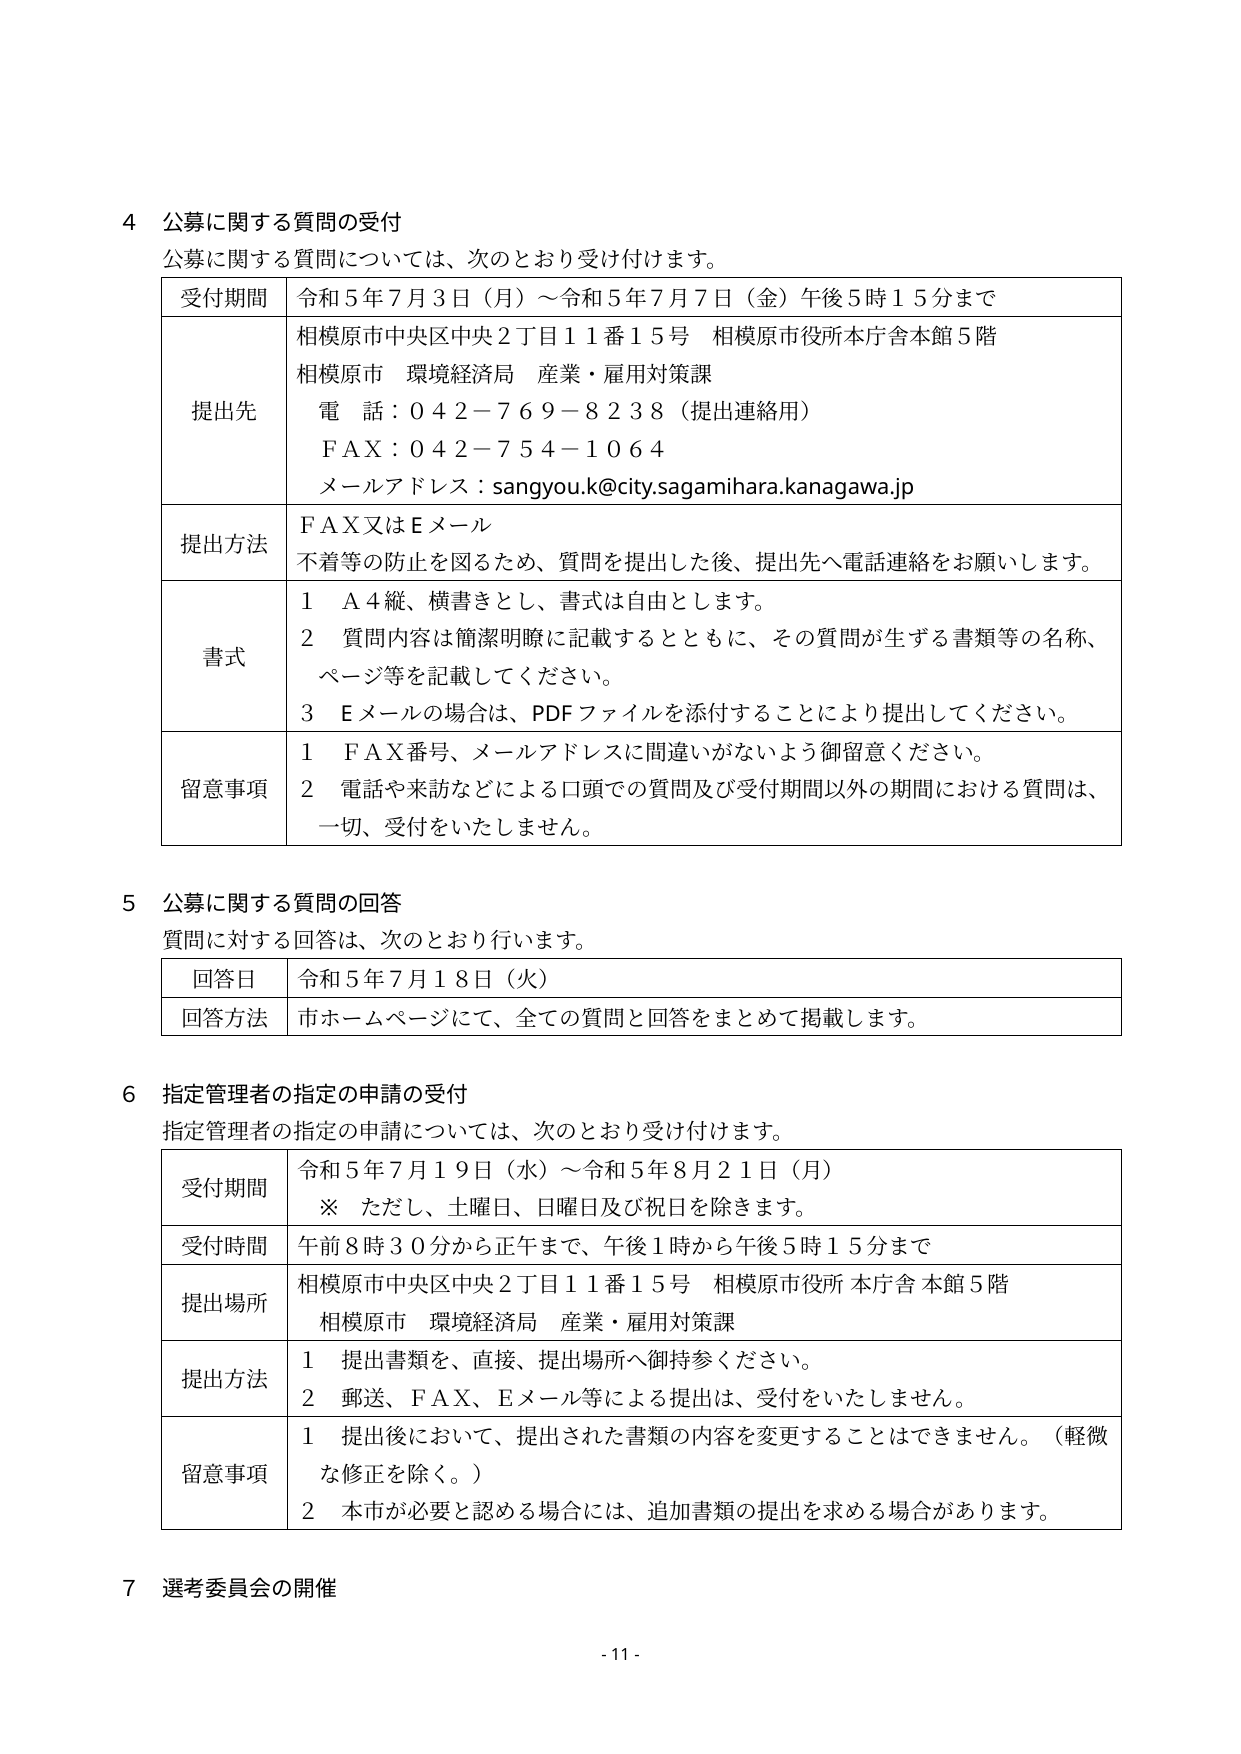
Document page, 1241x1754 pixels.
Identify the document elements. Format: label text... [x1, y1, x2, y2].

table_cell １ ＦＡＸ番号、メールアドレスに間違いがないよう御留意ください。 ２ 電話や来訪などによる口頭での質問及び受付期間以外の期間における質問は、一切、受付をいたしません。 [287, 732, 1121, 845]
table_cell １ Ａ４縦、横書きとし、書式は自由とします。 ２ 質問内容は簡潔明瞭に記載するとともに、その質問が生ずる書類等の名称、ページ等を記載してください。 ３ Eメールの場合は、PDFファイルを添付することにより提出してください。 [287, 581, 1121, 731]
text 公募に関する質問については、次のとおり受け付けます。 [118, 239, 1122, 277]
text ７ 選考委員会の開催 [118, 1568, 1122, 1605]
table_header 受付期間 [162, 278, 286, 316]
table_cell 提出方法 [162, 1341, 287, 1416]
table_header 令和５年７月１９日（水）～令和５年８月２１日（月） ※ ただし、土曜日、日曜日及び祝日を除きます。 [288, 1150, 1121, 1225]
table_cell 留意事項 [162, 1417, 287, 1529]
table_header 令和５年７月３日（月）～令和５年７月７日（金）午後５時１５分まで [287, 278, 1121, 316]
table_cell 提出方法 [162, 505, 286, 580]
table_header 受付期間 [162, 1150, 287, 1225]
text ５ 公募に関する質問の回答 [118, 883, 1122, 921]
text ６ 指定管理者の指定の申請の受付 [118, 1074, 1122, 1111]
table_cell 相模原市中央区中央２丁目１１番１５号 相模原市役所本庁舎本館５階 相模原市 環境経済局 産業・雇用対策課 電 話：０４２－７６９－８２３８（提出連絡用） ＦＡＸ：０４２－７５４－１０６４ メールアドレス：sangyou.k@city.sagamihara.kanagawa.jp [287, 317, 1121, 504]
table_cell ＦＡＸ又はEメール 不着等の防止を図るため、質問を提出した後、提出先へ電話連絡をお願いします。 [287, 505, 1121, 580]
table_cell 書式 [162, 581, 286, 731]
text 指定管理者の指定の申請については、次のとおり受け付けます。 [118, 1111, 1122, 1149]
table_cell 提出場所 [162, 1265, 287, 1339]
text ４ 公募に関する質問の受付 [118, 202, 1122, 239]
table_cell 回答方法 [162, 998, 287, 1035]
table_cell 受付時間 [162, 1226, 287, 1263]
table_cell １ 提出後において、提出された書類の内容を変更することはできません。（軽微な修正を除く。） ２ 本市が必要と認める場合には、追加書類の提出を求める場合があります。 [288, 1417, 1121, 1529]
table_cell 提出先 [162, 317, 286, 504]
table_cell １ 提出書類を、直接、提出場所へ御持参ください。 ２ 郵送、ＦＡＸ、Ｅメール等による提出は、受付をいたしません。 [288, 1341, 1121, 1416]
table_header 令和５年７月１８日（火） [288, 959, 1121, 997]
table_cell 留意事項 [162, 732, 286, 845]
table_cell 午前８時３０分から正午まで、午後１時から午後５時１５分まで [288, 1226, 1121, 1263]
text 質問に対する回答は、次のとおり行います。 [118, 921, 1122, 958]
table_header 回答日 [162, 959, 287, 997]
table_cell 相模原市中央区中央２丁目１１番１５号 相模原市役所 本庁舎 本館５階 相模原市 環境経済局 産業・雇用対策課 [288, 1265, 1121, 1339]
table_cell 市ホームページにて、全ての質問と回答をまとめて掲載します。 [288, 998, 1121, 1035]
